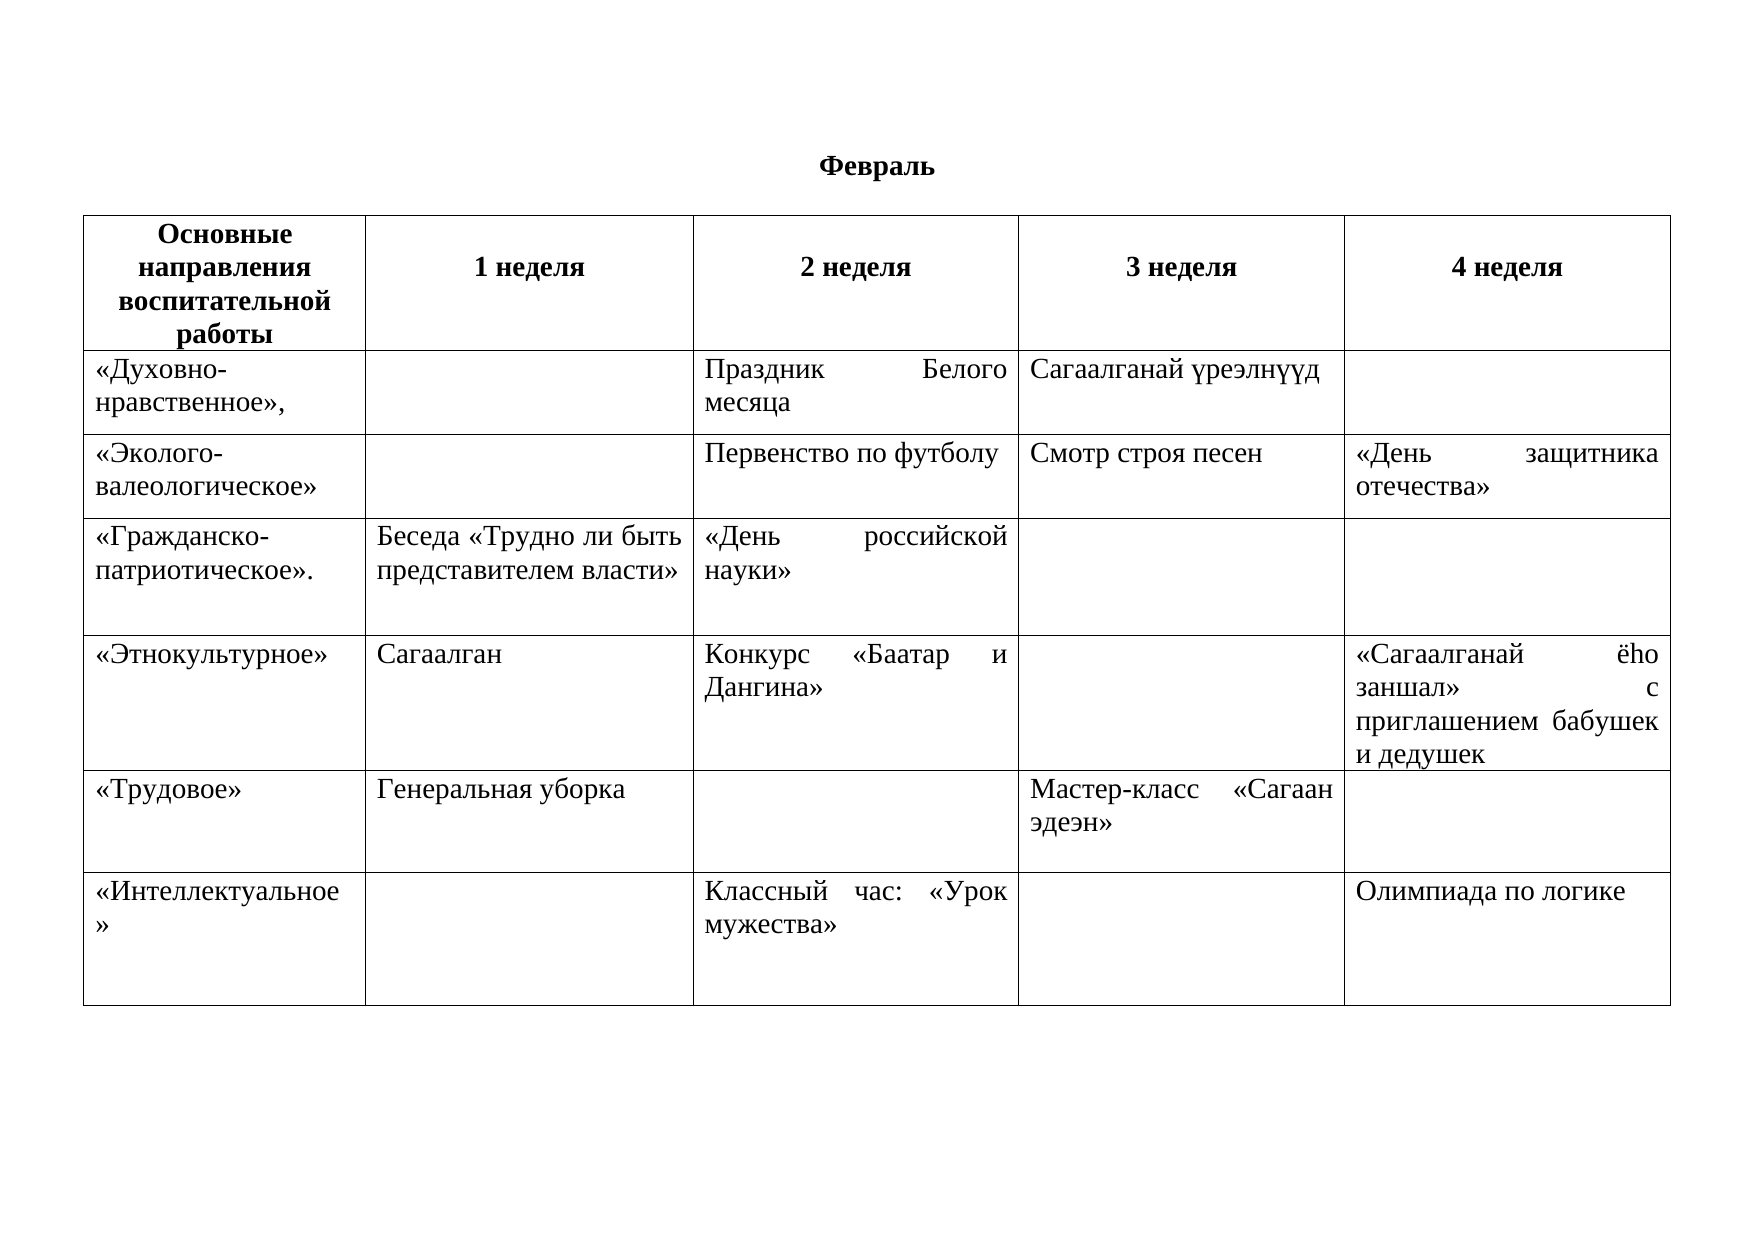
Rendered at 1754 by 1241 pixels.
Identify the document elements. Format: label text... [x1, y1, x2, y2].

table_cell Сагаалган [366, 636, 693, 770]
table_header Основные направления воспитательной работы [84, 216, 365, 350]
table_cell Классный час: «Урок мужества» [694, 873, 1018, 1004]
table_cell [1345, 351, 1670, 434]
table_cell «Интеллектуальное» [84, 873, 365, 1004]
table_header 2 неделя [694, 216, 1018, 350]
table_cell «День российской науки» [694, 519, 1018, 635]
table_cell [1345, 519, 1670, 635]
table_cell «Гражданско-патриотическое». [84, 519, 365, 635]
table_cell [1345, 771, 1670, 872]
table_cell [366, 435, 693, 517]
table_cell [694, 771, 1018, 872]
table_cell «День защитника отечества» [1345, 435, 1670, 517]
table_header 3 неделя [1019, 216, 1344, 350]
table_cell [1019, 873, 1344, 1004]
table_cell Праздник Белого месяца [694, 351, 1018, 434]
table_cell «Сагаалганай ёhо заншал» с приглашением бабушек и дедушек [1345, 636, 1670, 770]
table_cell Генеральная уборка [366, 771, 693, 872]
table_cell [1019, 519, 1344, 635]
table_cell Беседа «Трудно ли быть представителем власти» [366, 519, 693, 635]
table_cell [366, 873, 693, 1004]
table_cell Смотр строя песен [1019, 435, 1344, 517]
table_header 4 неделя [1345, 216, 1670, 350]
table_cell [1019, 636, 1344, 770]
table_cell Мастер-класс «Сагаан эдеэн» [1019, 771, 1344, 872]
table_cell [366, 351, 693, 434]
table_cell «Этнокультурное» [84, 636, 365, 770]
table_cell «Трудовое» [84, 771, 365, 872]
table_cell «Духовно-нравственное», [84, 351, 365, 434]
table_cell Конкурс «Баатар и Дангина» [694, 636, 1018, 770]
text Февраль [118, 148, 1636, 181]
table_header 1 неделя [366, 216, 693, 350]
table_cell «Эколого-валеологическое» [84, 435, 365, 517]
table_cell Первенство по футболу [694, 435, 1018, 517]
table_cell Сагаалганай үреэлнүүд [1019, 351, 1344, 434]
table_cell Олимпиада по логике [1345, 873, 1670, 1004]
